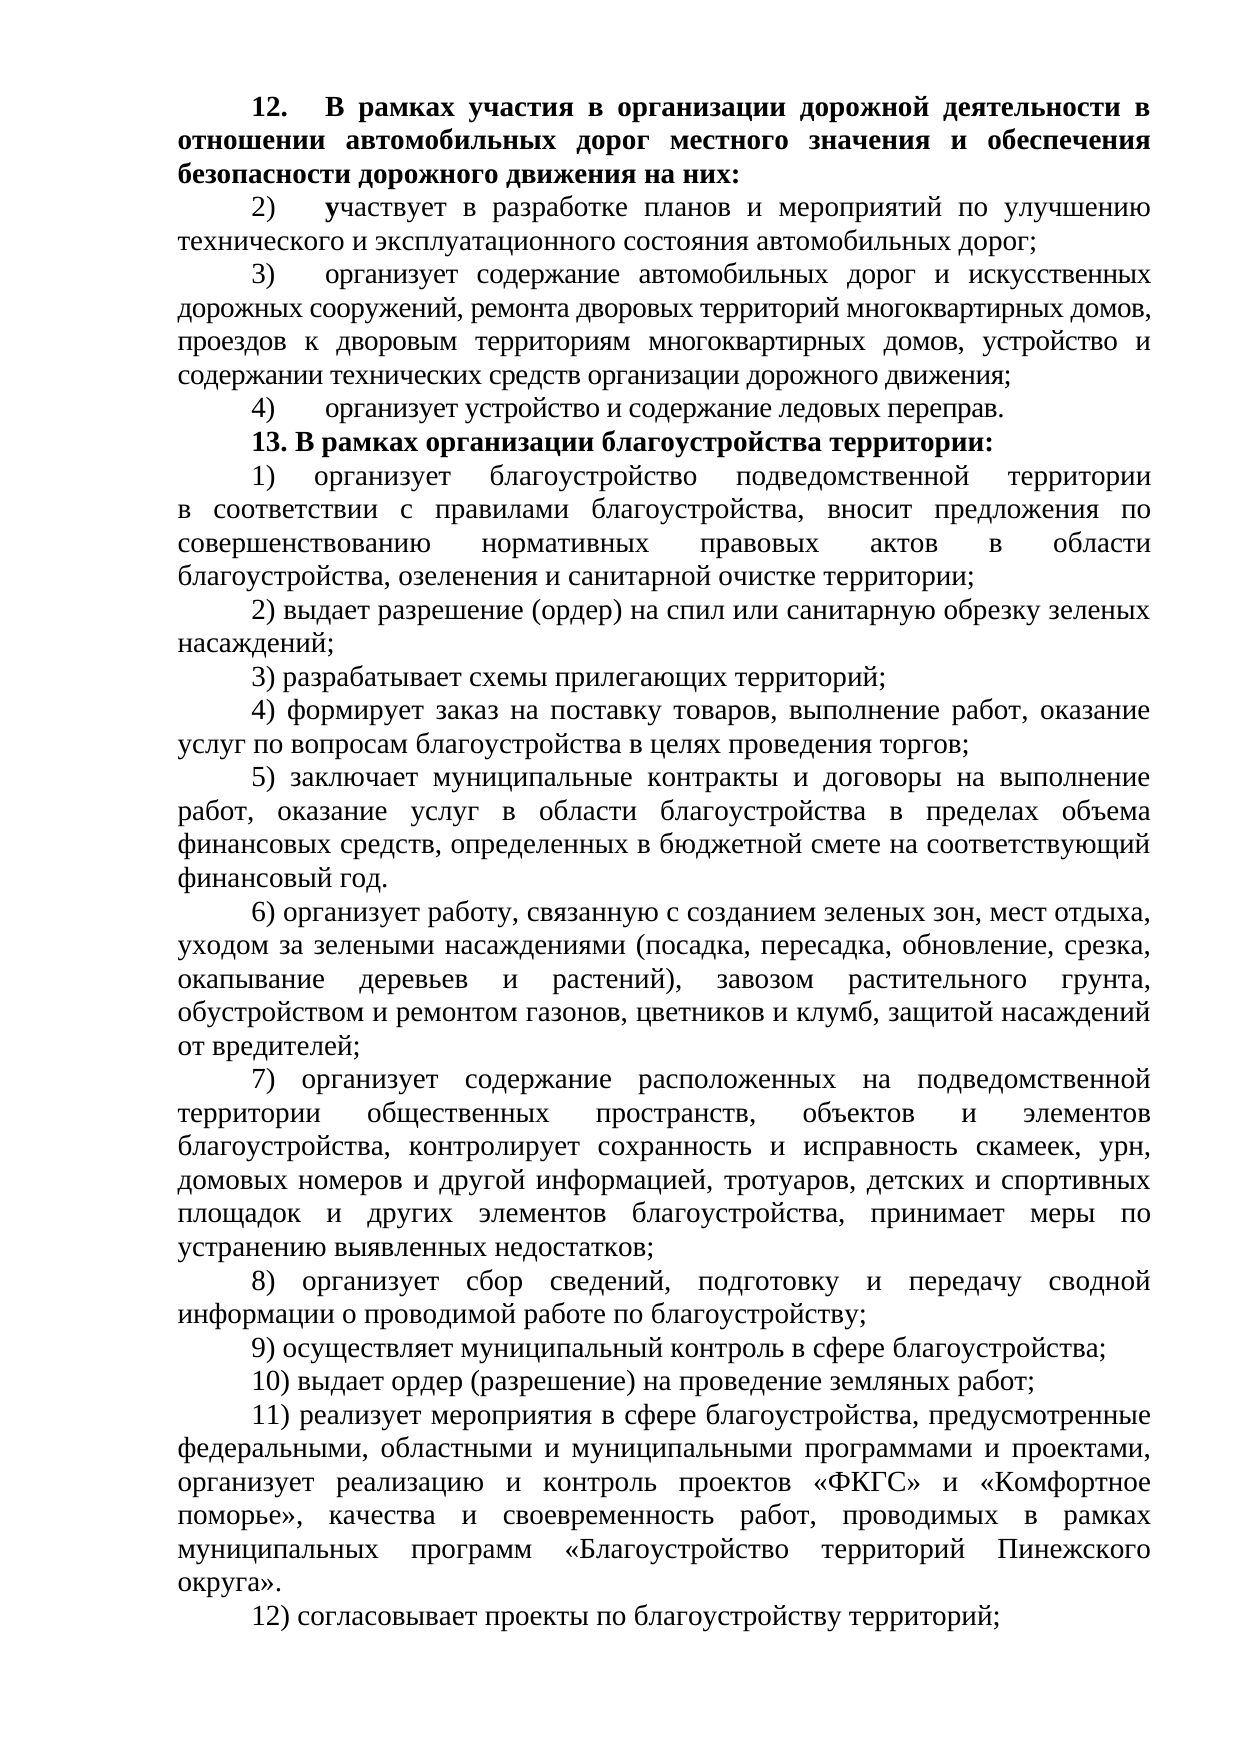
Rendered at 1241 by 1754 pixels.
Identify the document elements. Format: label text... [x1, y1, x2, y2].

text 13. В рамках организации благоустройства территории: [177, 424, 1152, 458]
text 4) формирует заказ на поставку товаров, выполнение работ, оказание услуг по вопросам благоустройства в целях проведения торгов; [177, 692, 1152, 759]
text 5) заключает муниципальные контракты и договоры на выполнение работ, оказание услуг в области благоустройства в пределах объема финансовых средств, определенных в бюджетной смете на соответствующий финансовый год. [177, 759, 1152, 894]
text 2) выдает разрешение (ордер) на спил или санитарную обрезку зеленых насаждений; [177, 592, 1152, 659]
text 10) выдает ордер (разрешение) на проведение земляных работ; [177, 1363, 1152, 1397]
text 7) организует содержание расположенных на подведомственной территории общественных пространств, объектов и элементов благоустройства, контролирует сохранность и исправность скамеек, урн, домовых номеров и другой информацией, тротуаров, детских и спортивных площадок и других элементов благоустройства, принимает меры по устранению выявленных недостатков; [177, 1061, 1152, 1263]
text 6) организует работу, связанную с созданием зеленых зон, мест отдыха, уходом за зелеными насаждениями (посадка, пересадка, обновление, срезка, окапывание деревьев и растений), завозом растительного грунта, обустройством и ремонтом газонов, цветников и клумб, защитой насаждений от вредителей; [177, 894, 1152, 1061]
list организует содержание автомобильных дорог и искусственных дорожных сооружений, ремонта дворовых территорий многоквартирных домов, проездов к дворовым территориям многоквартирных домов, устройство и содержании технических средств организации дорожного движения; [177, 256, 1152, 391]
text 3) разрабатывает схемы прилегающих территорий; [177, 659, 1152, 692]
list организует устройство и содержание ледовых переправ. [177, 391, 1152, 424]
list участвует в разработке планов и мероприятий по улучшению технического и эксплуатационного состояния автомобильных дорог; [177, 189, 1152, 256]
list В рамках участия в организации дорожной деятельности в отношении автомобильных дорог местного значения и обеспечения безопасности дорожного движения на них: [177, 89, 1152, 189]
text 8) организует сбор сведений, подготовку и передачу сводной информации о проводимой работе по благоустройству; [177, 1263, 1152, 1330]
text 11) реализует мероприятия в сфере благоустройства, предусмотренные федеральными, областными и муниципальными программами и проектами, организует реализацию и контроль проектов «ФКГС» и «Комфортное поморье», качества и своевременность работ, проводимых в рамках муниципальных программ «Благоустройство территорий Пинежского округа». [177, 1397, 1152, 1598]
text 12) согласовывает проекты по благоустройству территорий; [177, 1598, 1152, 1632]
text 1) организует благоустройство подведомственной территории в соответствии с правилами благоустройства, вносит предложения по совершенствованию нормативных правовых актов в области благоустройства, озеленения и санитарной очистке территории; [177, 458, 1152, 592]
text 9) осуществляет муниципальный контроль в сфере благоустройства; [177, 1330, 1152, 1363]
